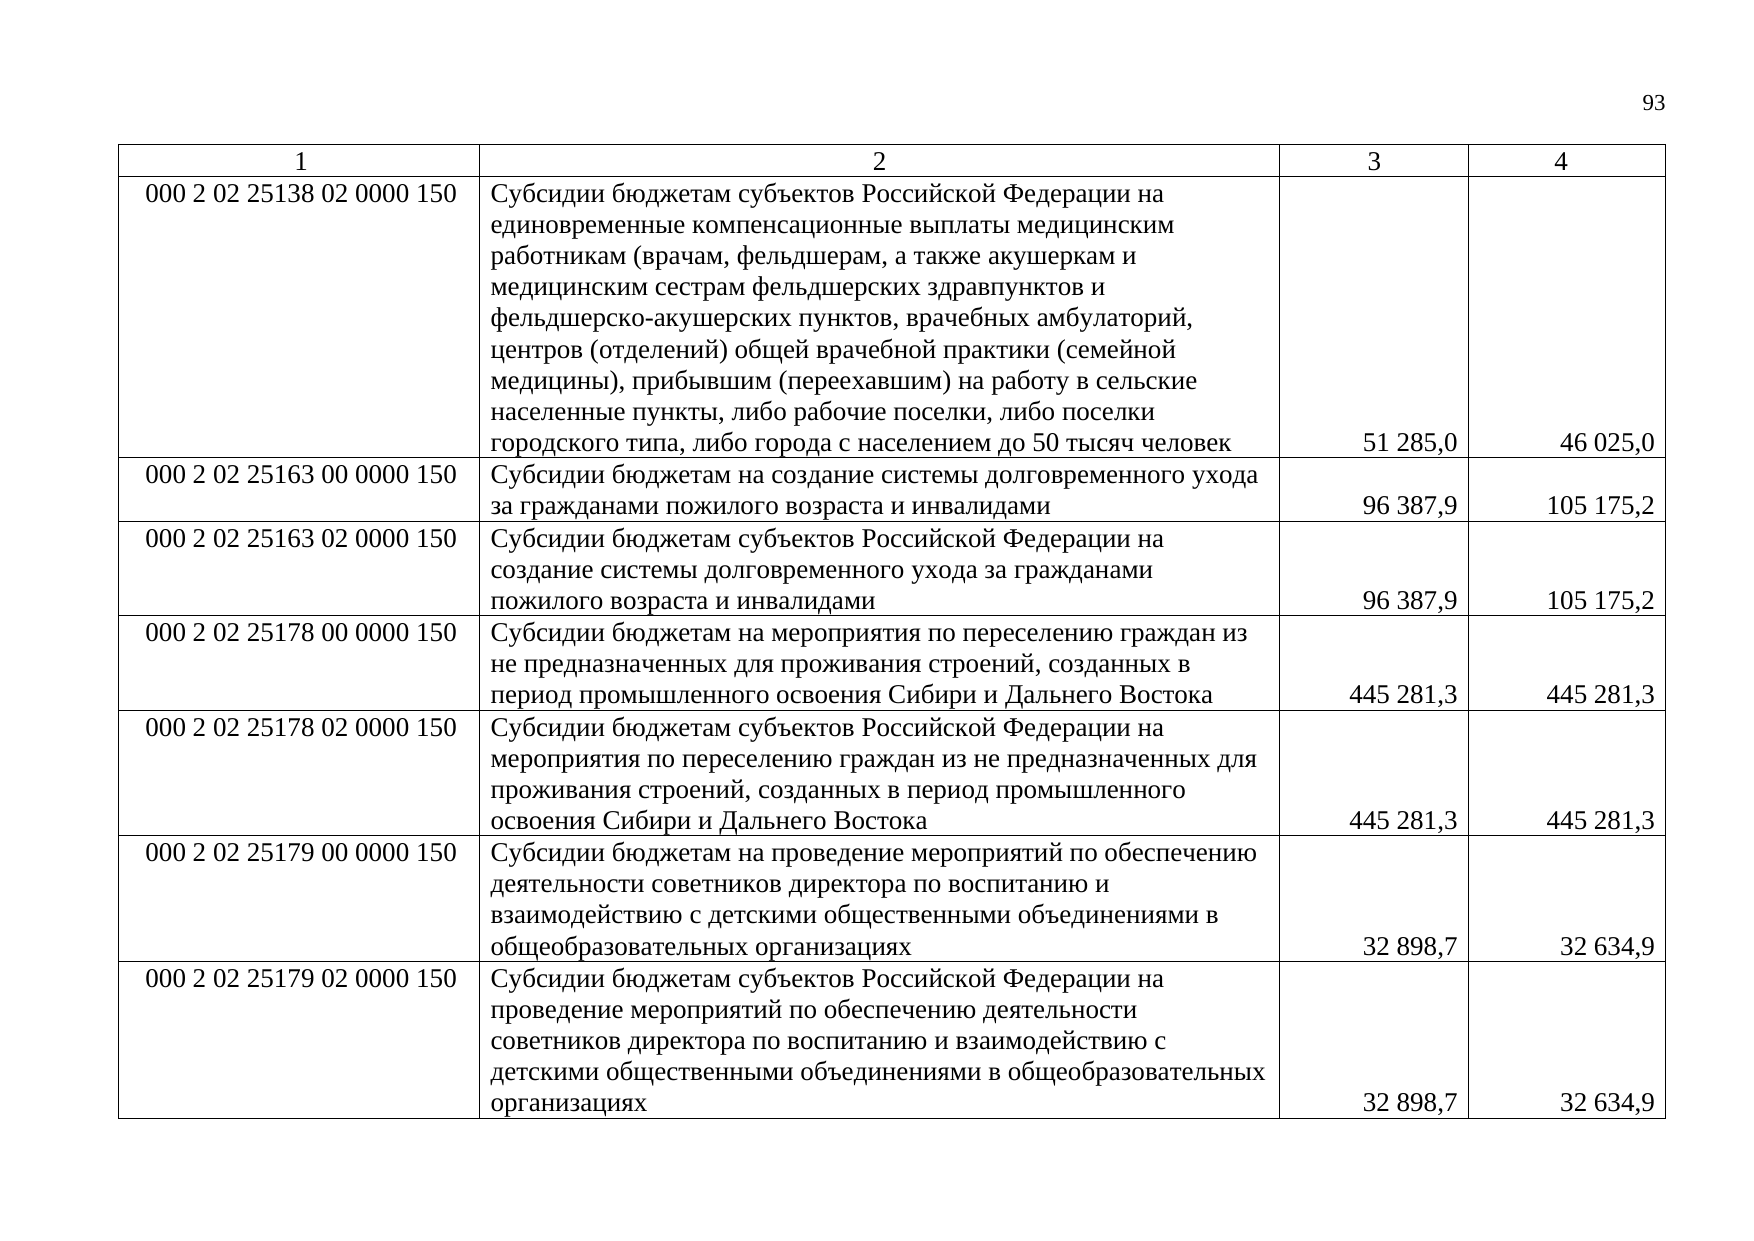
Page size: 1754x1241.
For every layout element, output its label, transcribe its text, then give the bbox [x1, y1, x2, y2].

table_cell 000 2 02 25178 00 0000 150 [119, 616, 479, 709]
table_cell 000 2 02 25178 02 0000 150 [119, 711, 479, 835]
table_cell Субсидии бюджетам субъектов Российской Федерации на единовременные компенсационные выплаты медицинским работникам (врачам, фельдшерам, а также акушеркам и медицинским сестрам фельдшерских здравпунктов и фельдшерско-акушерских пунктов, врачебных амбулаторий, центров (отделений) общей врачебной практики (семейной медицины), прибывшим (переехавшим) на работу в сельские населенные пункты, либо рабочие поселки, либо поселки городского типа, либо города с населением до 50 тысяч человек [480, 177, 1279, 457]
table_cell 445 281,3 [1280, 616, 1468, 709]
table_cell 46 025,0 [1469, 177, 1665, 457]
table_cell Субсидии бюджетам на проведение мероприятий по обеспечению деятельности советников директора по воспитанию и взаимодействию с детскими общественными объединениями в общеобразовательных организациях [480, 836, 1279, 961]
table_cell 000 2 02 25163 02 0000 150 [119, 522, 479, 615]
table_header 3 [1280, 145, 1468, 176]
table_header 1 [119, 145, 479, 176]
table_cell Субсидии бюджетам на мероприятия по переселению граждан из не предназначенных для проживания строений, созданных в период промышленного освоения Сибири и Дальнего Востока [480, 616, 1279, 709]
table_header 4 [1469, 145, 1665, 176]
table_header 2 [480, 145, 1279, 176]
table_cell 32 898,7 [1280, 836, 1468, 961]
table_cell 96 387,9 [1280, 458, 1468, 521]
table_cell Субсидии бюджетам субъектов Российской Федерации на проведение мероприятий по обеспечению деятельности советников директора по воспитанию и взаимодействию с детскими общественными объединениями в общеобразовательных организациях [480, 962, 1279, 1118]
table_cell Субсидии бюджетам субъектов Российской Федерации на создание системы долговременного ухода за гражданами пожилого возраста и инвалидами [480, 522, 1279, 615]
table_cell 000 2 02 25179 02 0000 150 [119, 962, 479, 1118]
table_cell 445 281,3 [1469, 711, 1665, 835]
table_cell 445 281,3 [1280, 711, 1468, 835]
table_cell 000 2 02 25138 02 0000 150 [119, 177, 479, 457]
table_cell 51 285,0 [1280, 177, 1468, 457]
table_cell 105 175,2 [1469, 458, 1665, 521]
table_cell 000 2 02 25163 00 0000 150 [119, 458, 479, 521]
table_cell Субсидии бюджетам на создание системы долговременного ухода за гражданами пожилого возраста и инвалидами [480, 458, 1279, 521]
table_cell 32 634,9 [1469, 962, 1665, 1118]
table_cell 445 281,3 [1469, 616, 1665, 709]
table_cell 32 634,9 [1469, 836, 1665, 961]
table_cell 32 898,7 [1280, 962, 1468, 1118]
table_cell Субсидии бюджетам субъектов Российской Федерации на мероприятия по переселению граждан из не предназначенных для проживания строений, созданных в период промышленного освоения Сибири и Дальнего Востока [480, 711, 1279, 835]
table_cell 105 175,2 [1469, 522, 1665, 615]
table_cell 96 387,9 [1280, 522, 1468, 615]
table_cell 000 2 02 25179 00 0000 150 [119, 836, 479, 961]
